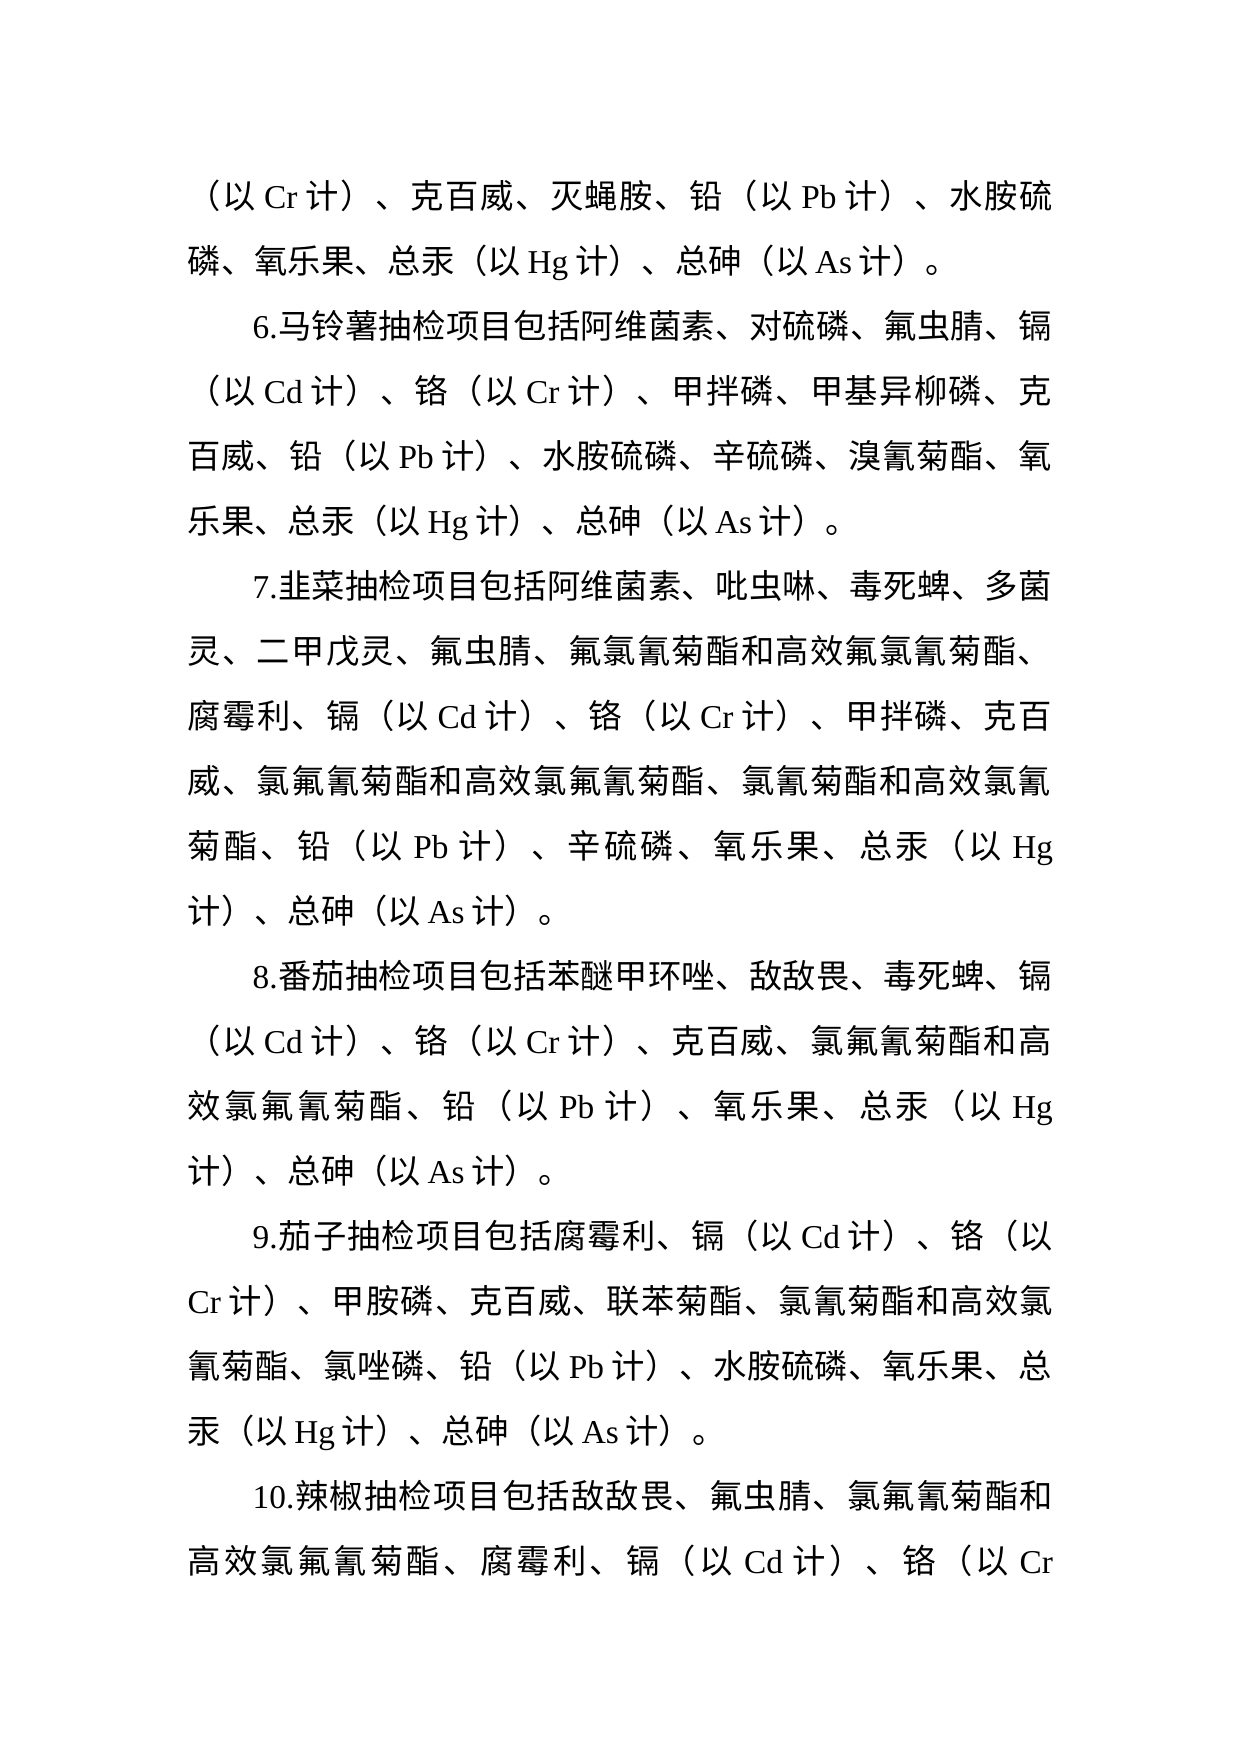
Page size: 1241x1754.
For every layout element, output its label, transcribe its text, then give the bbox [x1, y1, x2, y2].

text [187, 162, 1053, 292]
text 6.马铃薯抽检项目包括阿维菌素、对硫磷、氟虫腈、镉（以Cd计）、铬（以Cr计）、甲拌磷、甲基异柳磷、克百威、铅（以Pb计）、水胺硫磷、辛硫磷、溴氰菊酯、氧乐果、总汞（以Hg计）、总砷（以As计）。 [187, 292, 1053, 552]
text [187, 1462, 1053, 1592]
text 9.茄子抽检项目包括腐霉利、镉（以Cd计）、铬（以Cr计）、甲胺磷、克百威、联苯菊酯、氯氰菊酯和高效氯氰菊酯、氯唑磷、铅（以Pb计）、水胺硫磷、氧乐果、总汞（以Hg计）、总砷（以As计）。 [187, 1202, 1053, 1462]
text 8.番茄抽检项目包括苯醚甲环唑、敌敌畏、毒死蜱、镉（以Cd计）、铬（以Cr计）、克百威、氯氟氰菊酯和高效氯氟氰菊酯、铅（以Pb计）、氧乐果、总汞（以Hg计）、总砷（以As计）。 [187, 942, 1053, 1202]
text 7.韭菜抽检项目包括阿维菌素、吡虫啉、毒死蜱、多菌灵、二甲戊灵、氟虫腈、氟氯氰菊酯和高效氟氯氰菊酯、腐霉利、镉（以Cd计）、铬（以Cr计）、甲拌磷、克百威、氯氟氰菊酯和高效氯氟氰菊酯、氯氰菊酯和高效氯氰菊酯、铅（以Pb计）、辛硫磷、氧乐果、总汞（以Hg计）、总砷（以As计）。 [187, 552, 1053, 942]
